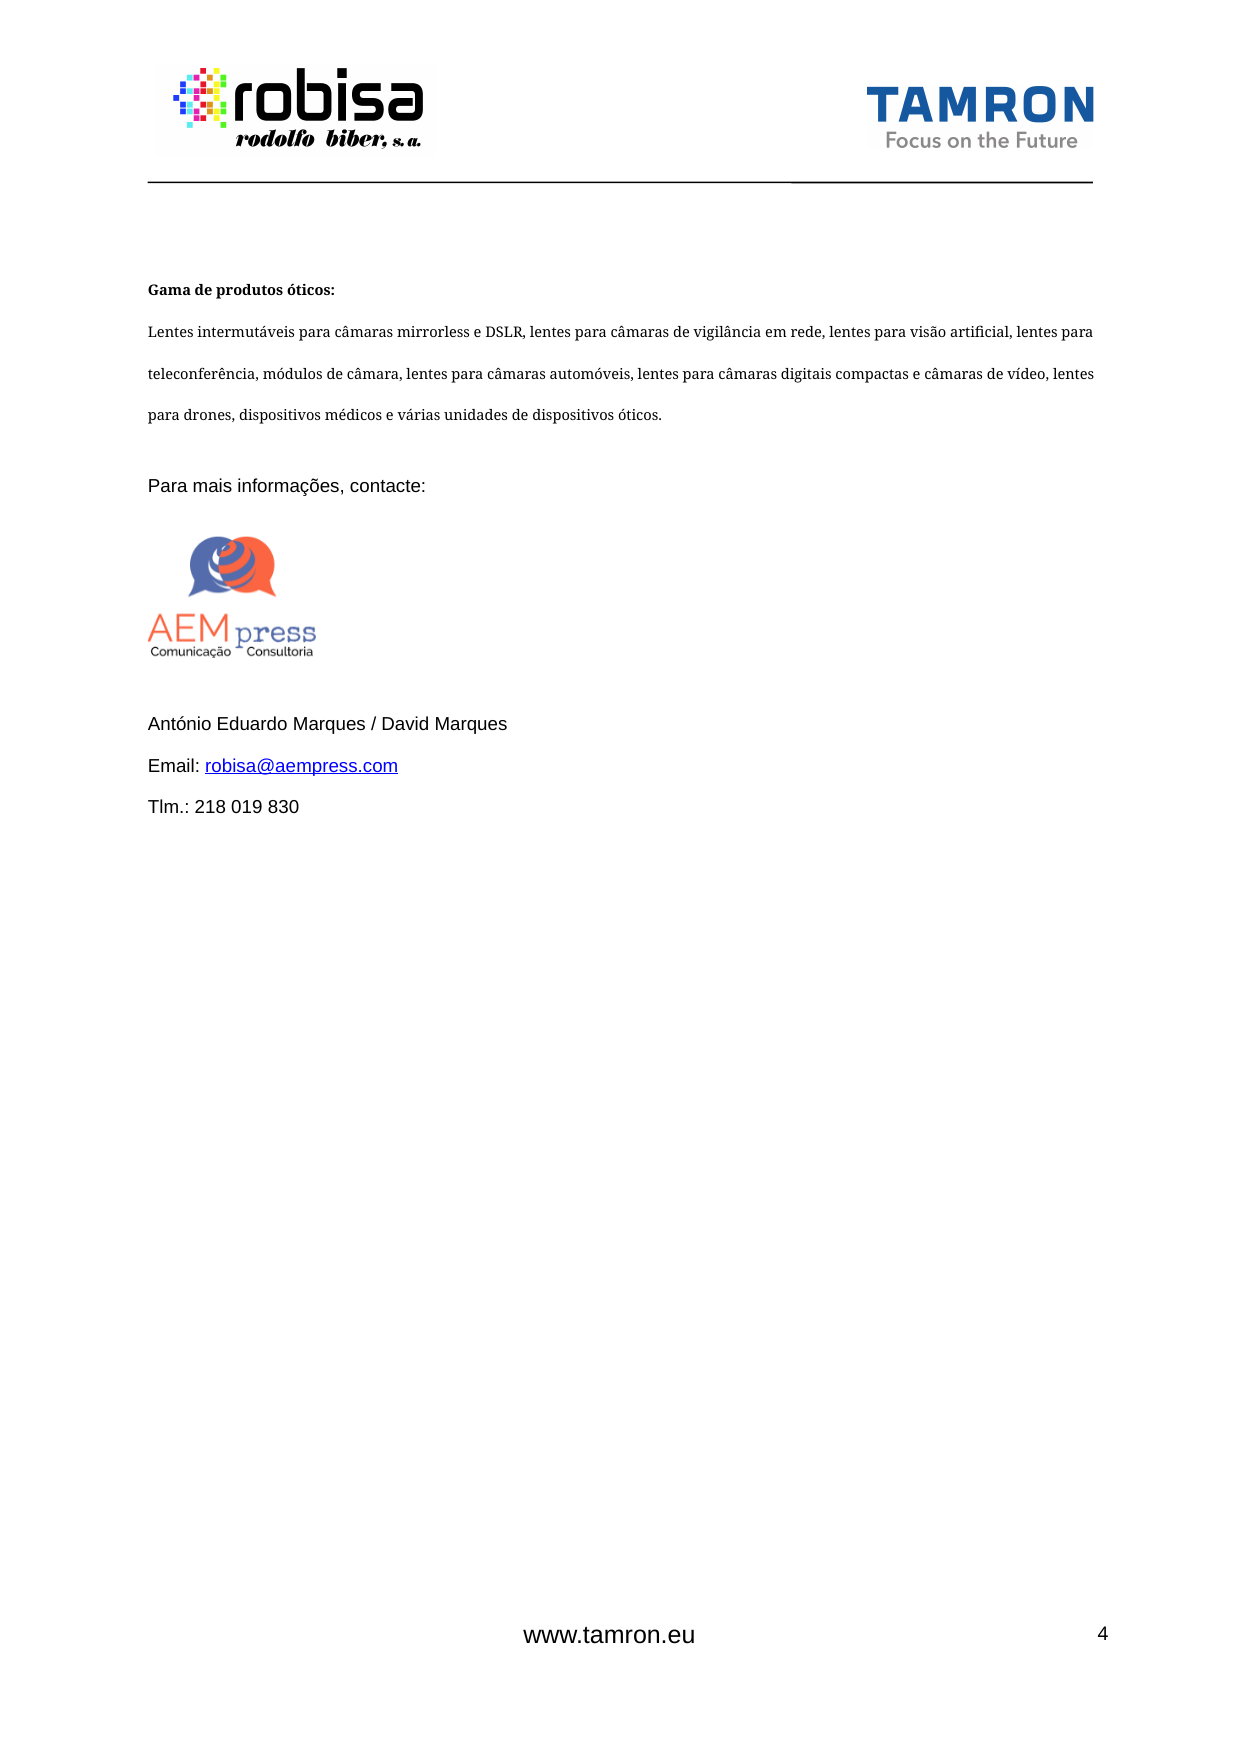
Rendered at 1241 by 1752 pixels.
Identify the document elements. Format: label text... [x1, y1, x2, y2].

picture [155, 64, 437, 156]
text Gama de produtos óticos: [148, 269, 1108, 311]
picture [147, 536, 316, 658]
text António Eduardo Marques / David Marques Email: robisa@aempress.com Tlm.: 218 019 830 [148, 536, 1108, 828]
picture [867, 86, 1094, 148]
text Lentes intermutáveis para câmaras mirrorless e DSLR, lentes para câmaras de vigilância em rede, lentes para visão artificial, lentes para teleconferência, módulos de câmara, lentes para câmaras automóveis, lentes para câmaras digitais compactas e câmaras de vídeo, lentes para drones, dispositivos médicos e várias unidades de dispositivos óticos. [148, 311, 1108, 436]
text Para mais informações, contacte: [148, 465, 1108, 507]
